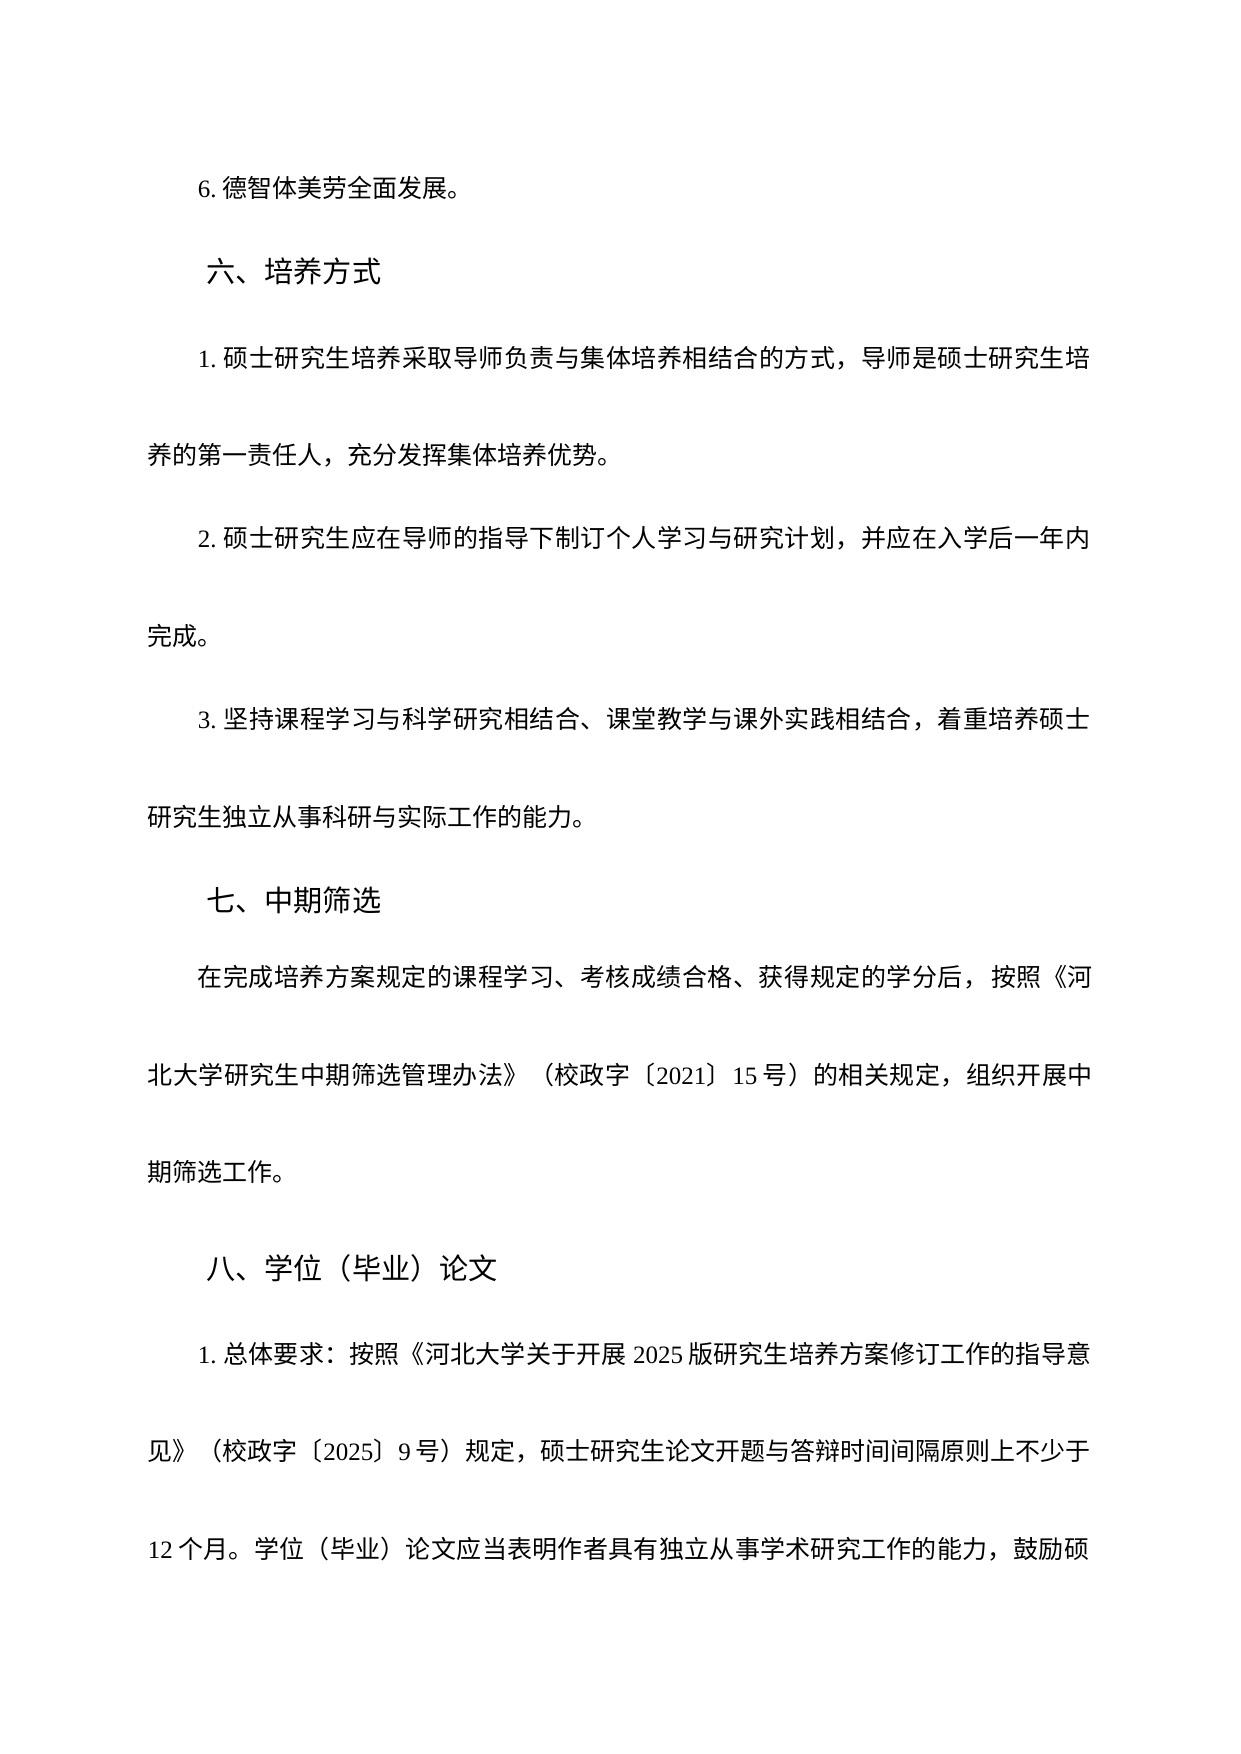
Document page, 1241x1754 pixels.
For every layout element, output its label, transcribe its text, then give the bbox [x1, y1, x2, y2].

text 在完成培养方案规定的课程学习、考核成绩合格、获得规定的学分后，按照《河北大学研究生中期筛选管理办法》（校政字〔2021〕15号）的相关规定，组织开展中期筛选工作。 [148, 943, 1092, 1203]
text 六、培养方式 [148, 238, 1092, 303]
text 八、学位（毕业）论文 [148, 1234, 1092, 1299]
text 3. 坚持课程学习与科学研究相结合、课堂教学与课外实践相结合，着重培养硕士研究生独立从事科研与实际工作的能力。 [148, 685, 1092, 848]
text 2. 硕士研究生应在导师的指导下制订个人学习与研究计划，并应在入学后一年内完成。 [148, 504, 1092, 667]
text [148, 1320, 1092, 1580]
text 1. 硕士研究生培养采取导师负责与集体培养相结合的方式，导师是硕士研究生培养的第一责任人，充分发挥集体培养优势。 [148, 324, 1092, 486]
text 6. 德智体美劳全面发展。 [148, 154, 1092, 219]
text 七、中期筛选 [148, 866, 1092, 931]
